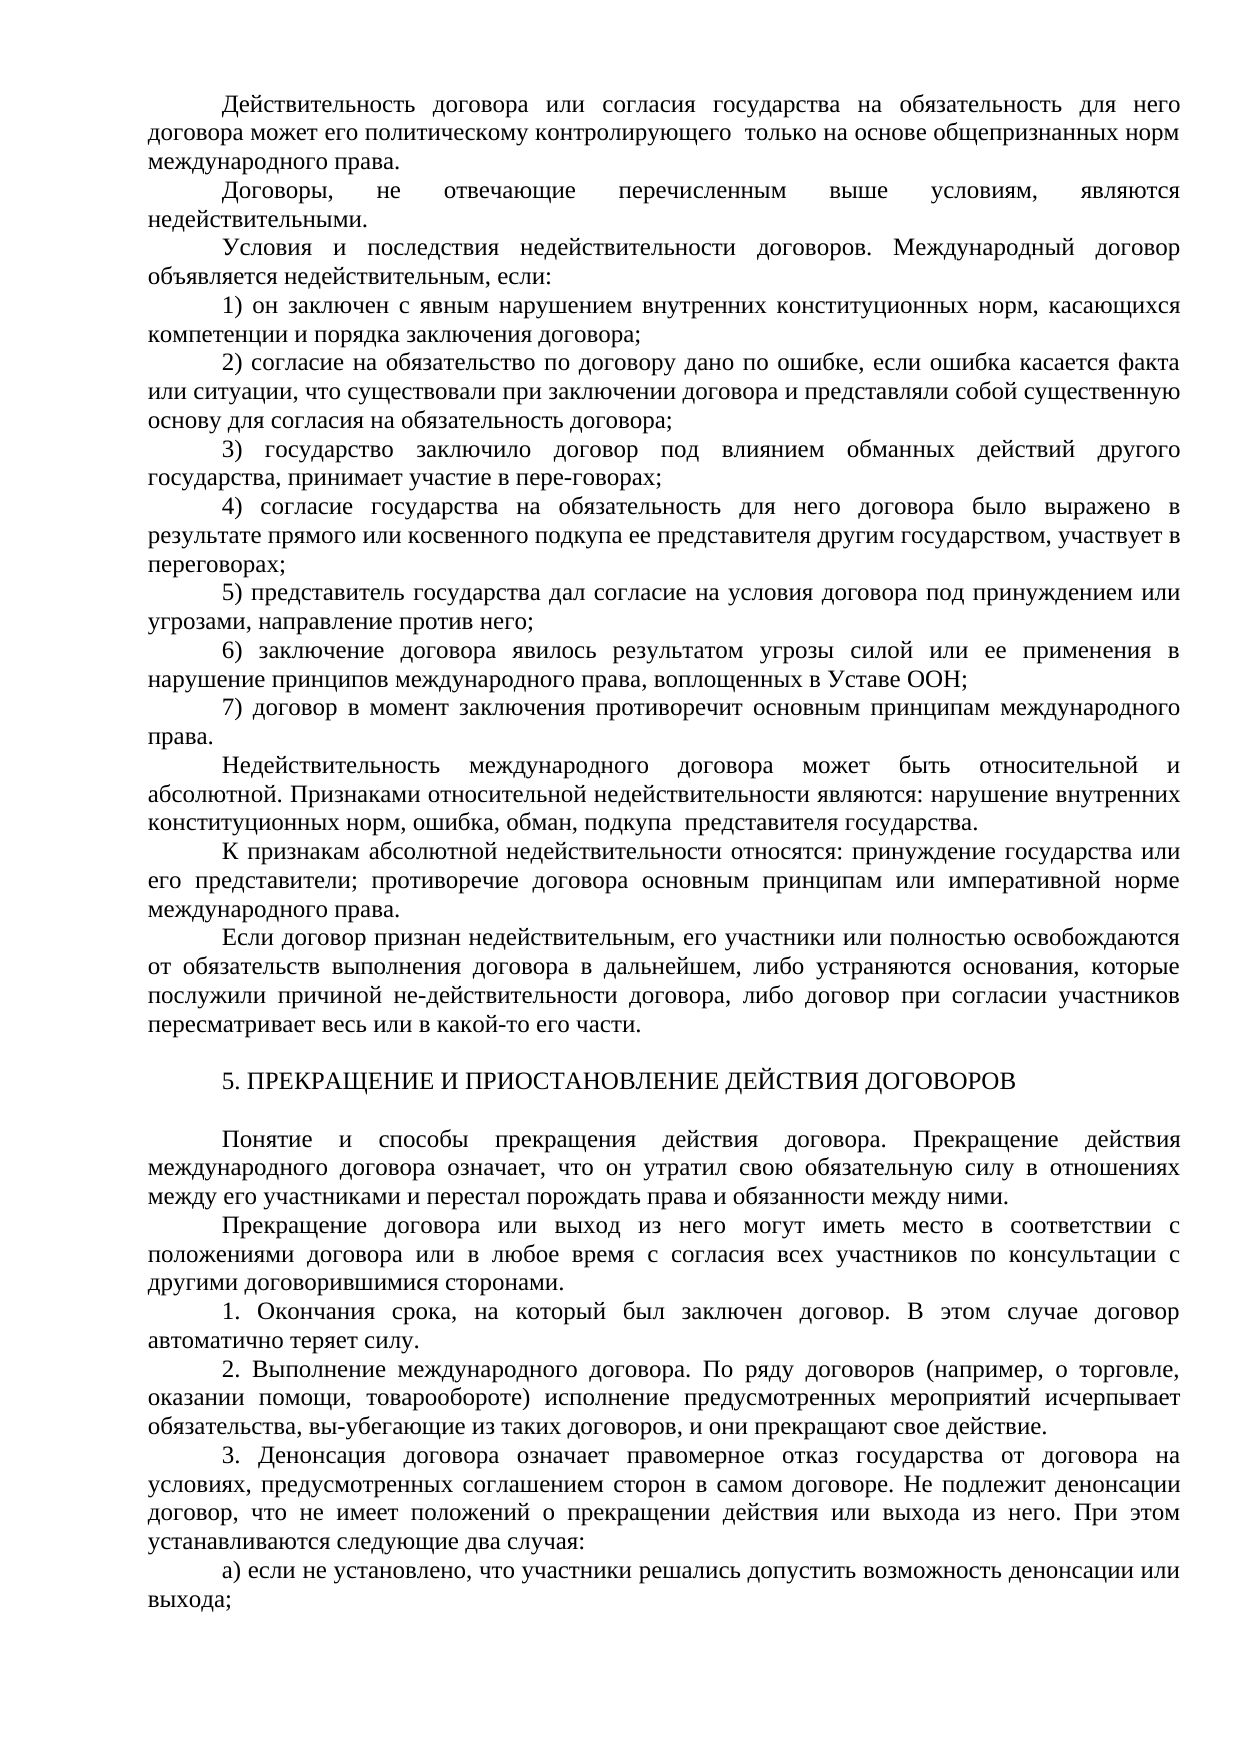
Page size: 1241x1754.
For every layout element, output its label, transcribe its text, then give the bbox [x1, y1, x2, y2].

text Договоры, не отвечающие перечисленным выше условиям, являются недействительными. [148, 175, 1181, 232]
text Если договор признан недействительным, его участники или полностью освобождаются от обязательств выполнения договора в дальнейшем, либо устраняются основания, которые послужили причиной не-действительности договора, либо договор при согласии участников пересматривает весь или в какой-то его части. [148, 922, 1181, 1037]
text 3) государство заключило договор под влиянием обманных действий другого государства, принимает участие в пере-говорах; [148, 434, 1181, 491]
text 2) согласие на обязательство по договору дано по ошибке, если ошибка касается факта или ситуации, что существовали при заключении договора и представляли собой существенную основу для согласия на обязательность договора; [148, 347, 1181, 434]
text а) если не установлено, что участники решались допустить возможность денонсации или выхода; [148, 1555, 1181, 1612]
text 6) заключение договора явилось результатом угрозы силой или ее применения в нарушение принципов международного права, воплощенных в Уставе ООН; [148, 635, 1181, 692]
text 2. Выполнение международного договора. По ряду договоров (например, о торговле, оказании помощи, товарообороте) исполнение предусмотренных мероприятий исчерпывает обязательства, вы-убегающие из таких договоров, и они прекращают свое действие. [148, 1354, 1181, 1440]
text 1) он заключен с явным нарушением внутренних конституционных норм, касающихся компетенции и порядка заключения договора; [148, 290, 1181, 347]
text 5) представитель государства дал согласие на условия договора под принуждением или угрозами, направление против него; [148, 577, 1181, 635]
text Понятие и способы прекращения действия договора. Прекращение действия международного договора означает, что он утратил свою обязательную силу в отношениях между его участниками и перестал порождать права и обязанности между ними. [148, 1124, 1181, 1210]
text Условия и последствия недействительности договоров. Международный договор объявляется недействительным, если: [148, 232, 1181, 290]
text Прекращение договора или выход из него могут иметь место в соответствии с положениями договора или в любое время с согласия всех участников по консультации с другими договорившимися сторонами. [148, 1210, 1181, 1296]
text 3. Денонсация договора означает правомерное отказ государства от договора на условиях, предусмотренных соглашением сторон в самом договоре. Не подлежит денонсации договор, что не имеет положений о прекращении действия или выхода из него. При этом устанавливаются следующие два случая: [148, 1440, 1181, 1555]
text 7) договор в момент заключения противоречит основным принципам международного права. [148, 692, 1181, 750]
text 1. Окончания срока, на который был заключен договор. В этом случае договор автоматично теряет силу. [148, 1296, 1181, 1354]
text 4) согласие государства на обязательность для него договора было выражено в результате прямого или косвенного подкупа ее представителя другим государством, участвует в переговорах; [148, 491, 1181, 577]
text Недействительность международного договора может быть относительной и абсолютной. Признаками относительной недействительности являются: нарушение внутренних конституционных норм, ошибка, обман, подкупа представителя государства. [148, 750, 1181, 836]
text К признакам абсолютной недействительности относятся: принуждение государства или его представители; противоречие договора основным принципам или императивной норме международного права. [148, 836, 1181, 922]
text 5. ПРЕКРАЩЕНИЕ И ПРИОСТАНОВЛЕНИЕ ДЕЙСТВИЯ ДОГОВОРОВ [148, 1066, 1181, 1095]
text Действительность договора или согласия государства на обязательность для него договора может его политическому контролирующего только на основе общепризнанных норм международного права. [148, 89, 1181, 175]
